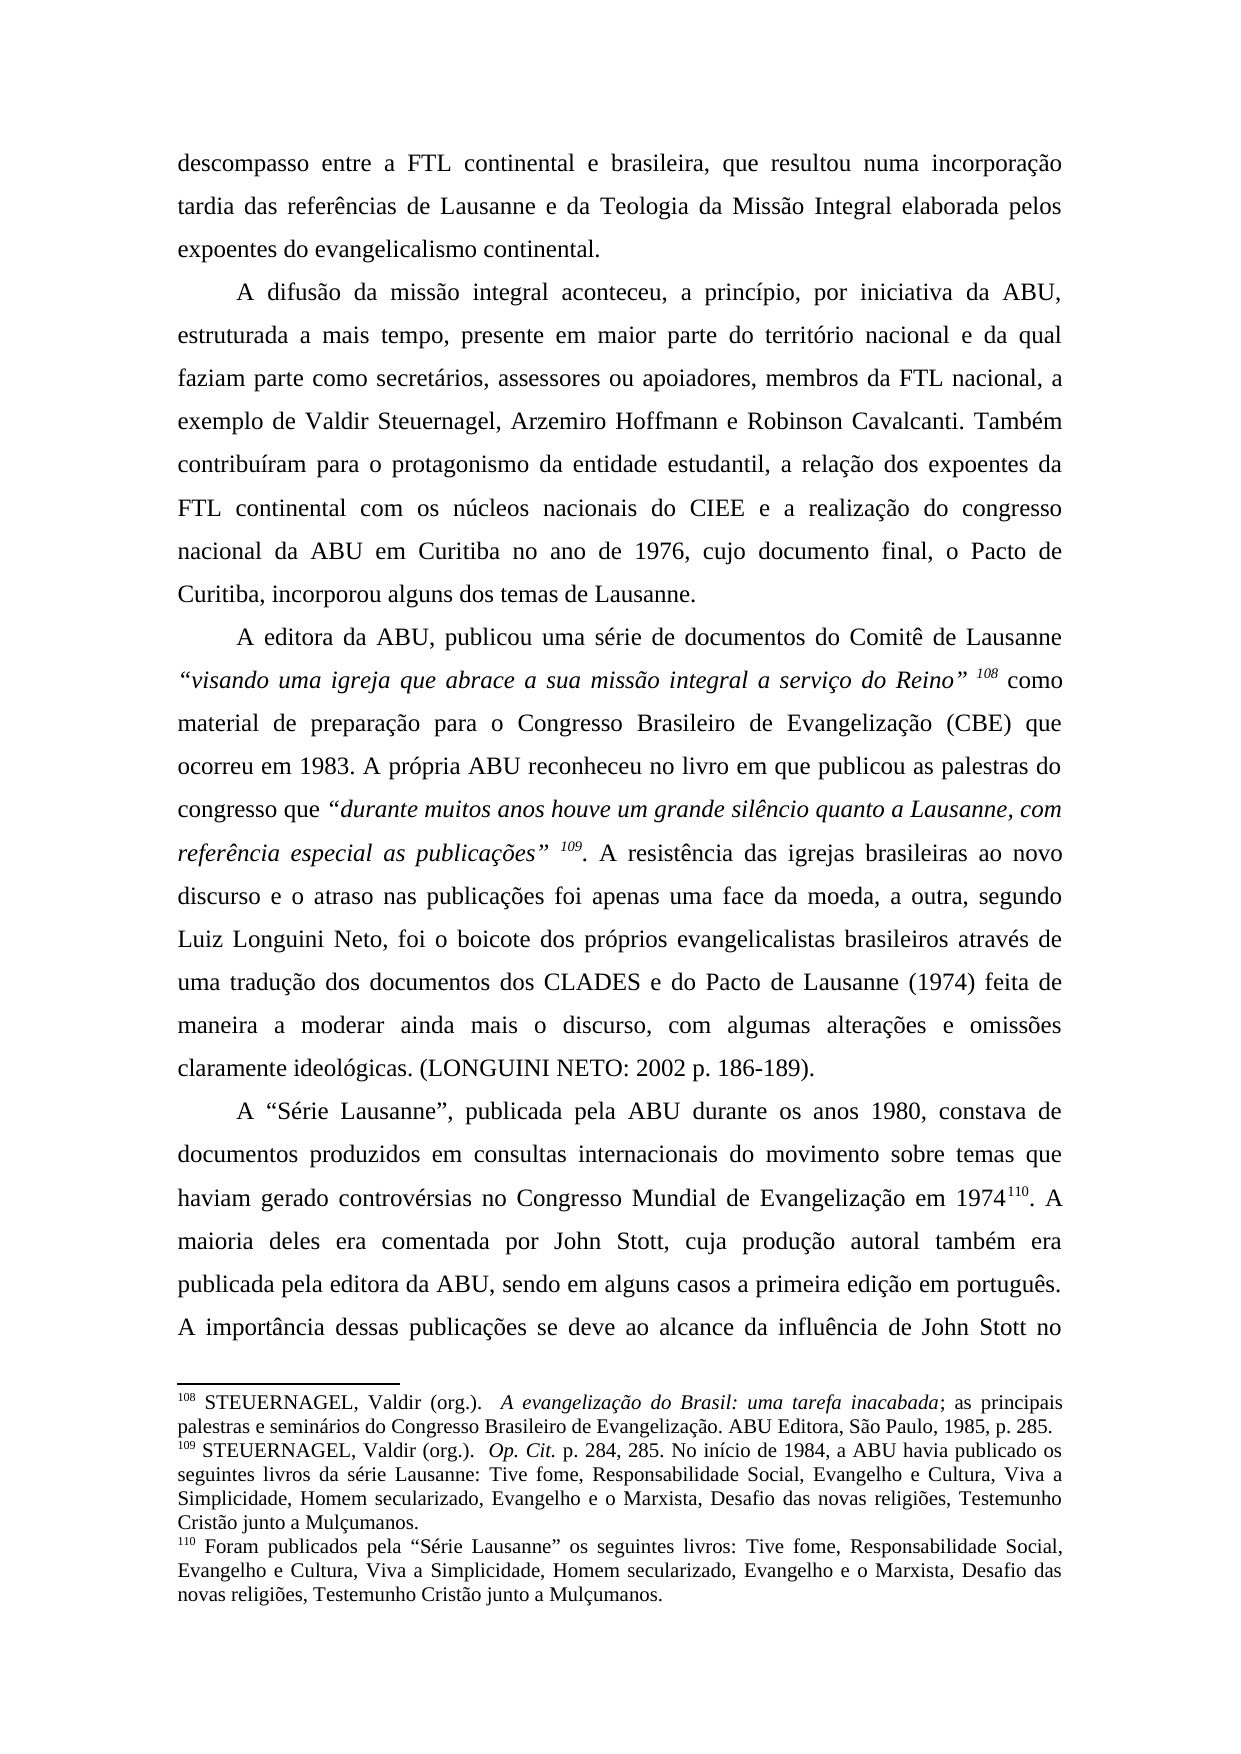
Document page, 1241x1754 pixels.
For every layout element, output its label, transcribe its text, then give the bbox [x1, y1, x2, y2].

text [177, 148, 1063, 263]
text A difusão da missão integral aconteceu, a princípio, por iniciativa da ABU, estruturada a mais tempo, presente em maior parte do território nacional e da qual faziam parte como secretários, assessores ou apoiadores, membros da FTL nacional, a exemplo de Valdir Steuernagel, Arzemiro Hoffmann e Robinson Cavalcanti. Também contribuíram para o protagonismo da entidade estudantil, a relação dos expoentes da FTL continental com os núcleos nacionais do CIEE e a realização do congresso nacional da ABU em Curitiba no ano de 1976, cujo documento final, o Pacto de Curitiba, incorporou alguns dos temas de Lausanne. [177, 277, 1063, 608]
text A editora da ABU, publicou uma série de documentos do Comitê de Lausanne “visando uma igreja que abrace a sua missão integral a serviço do Reino” como material de preparação para o Congresso Brasileiro de Evangelização (CBE) que ocorreu em 1983. A própria ABU reconheceu no livro em que publicou as palestras do congresso que “durante muitos anos houve um grande silêncio quanto a Lausanne, com referência especial as publicações” . A resistência das igrejas brasileiras ao novo discurso e o atraso nas publicações foi apenas uma face da moeda, a outra, segundo Luiz Longuini Neto, foi o boicote dos próprios evangelicalistas brasileiros através de uma tradução dos documentos dos CLADES e do Pacto de Lausanne (1974) feita de maneira a moderar ainda mais o discurso, com algumas alterações e omissões claramente ideológicas. (LONGUINI NETO: 2002 p. 186-189). [177, 622, 1063, 1082]
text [177, 1096, 1063, 1341]
